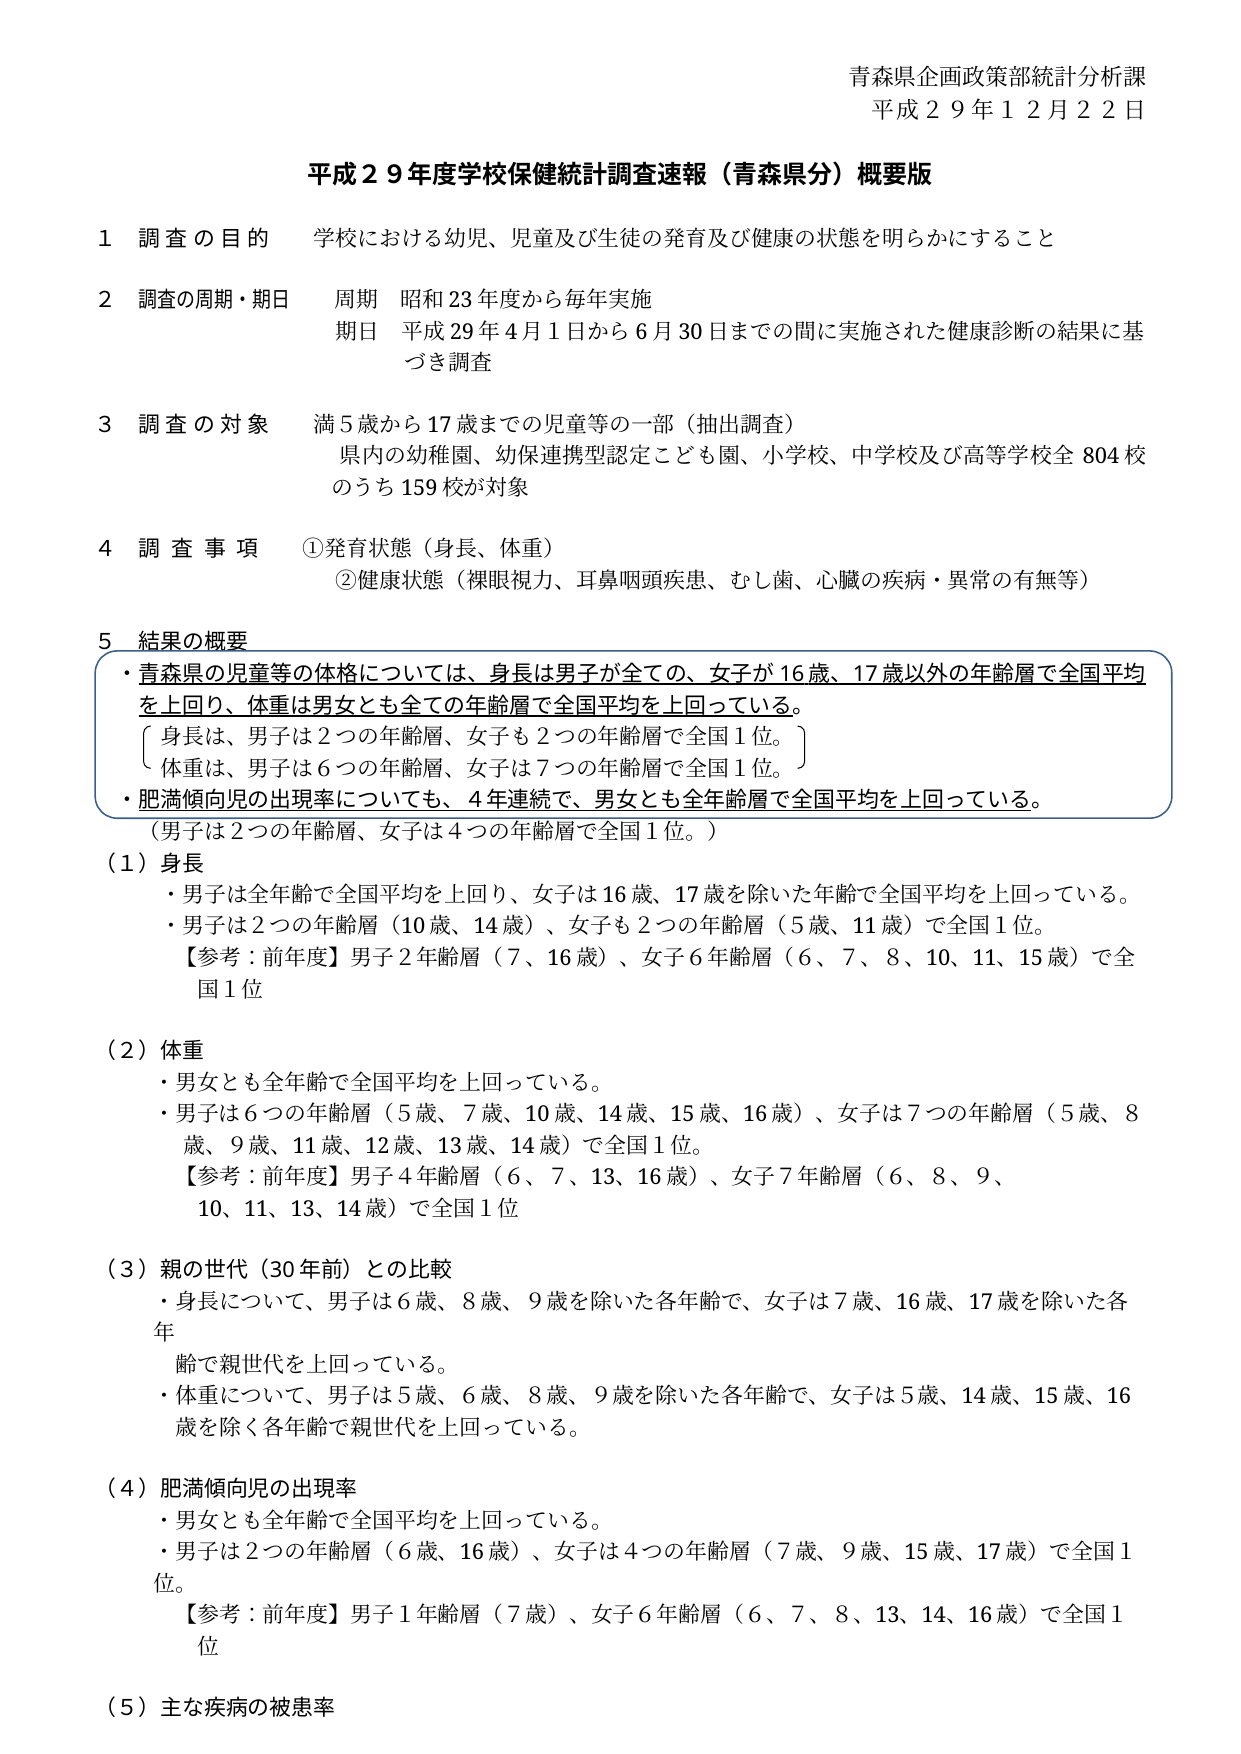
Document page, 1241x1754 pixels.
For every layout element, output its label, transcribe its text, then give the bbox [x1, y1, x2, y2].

text ４ 調査事項 ①発育状態（身長、体重） [94, 531, 1146, 563]
text 【参考：前年度】男子４年齢層（６、７、13、16歳）、女子７年齢層（６、８、９、10、11、13、14歳）で全国１位 [175, 1159, 1146, 1222]
text ・青森県の児童等の体格については、身長は男子が全ての、女子が16歳、17歳以外の年齢層で全国平均を上回り、体重は男女とも全ての年齢層で全国平均を上回っている。 [96, 656, 1146, 719]
text ・体重について、男子は５歳、６歳、８歳、９歳を除いた各年齢で、女子は５歳、14歳、15歳、16歳を除く各年齢で親世代を上回っている。 [153, 1378, 1146, 1442]
text ②健康状態（裸眼視力、耳鼻咽頭疾患、むし歯、心臓の疾病・異常の有無等） [94, 563, 1146, 594]
text 【参考：前年度】男子２年齢層（７、16歳）、女子６年齢層（６、７、８、10、11、15歳）で全国１位 [175, 940, 1146, 1003]
text （４）肥満傾向児の出現率 [94, 1471, 1146, 1503]
text ・男子は６つの年齢層（５歳、７歳、10歳、14歳、15歳、16歳）、女子は７つの年齢層（５歳、８歳、９歳、11歳、12歳、13歳、14歳）で全国１位。 [153, 1096, 1146, 1159]
text ・男子は２つの年齢層（６歳、16歳）、女子は４つの年齢層（７歳、９歳、15歳、17歳）で全国１位。 [153, 1534, 1146, 1597]
text ２ 調査の周期・期日 周期 昭和23年度から毎年実施 [94, 282, 1146, 314]
text ５ 結果の概要 [94, 624, 1146, 656]
text ・肥満傾向児の出現率についても、４年連続で、男女とも全年齢層で全国平均を上回っている。 [96, 782, 1146, 814]
text １ 調査の目的 学校における幼児、児童及び生徒の発育及び健康の状態を明らかにすること [94, 221, 1146, 252]
text 【参考：前年度】男子１年齢層（７歳）、女子６年齢層（６、７、８、13、14、16歳）で全国１位 [175, 1597, 1146, 1661]
text 身長は、男子は２つの年齢層、女子も２つの年齢層で全国１位。 [96, 719, 1146, 751]
text 期日 平成29年4月１日から6月30日までの間に実施された健康診断の結果に基づき調査 [94, 314, 1146, 377]
text （３）親の世代（30年前）との比較 [94, 1252, 1146, 1284]
text ・男女とも全年齢で全国平均を上回っている。 [153, 1065, 1146, 1096]
text ・身長について、男子は６歳、８歳、９歳を除いた各年齢で、女子は７歳、16歳、17歳を除いた各年 [153, 1284, 1146, 1347]
text 平成２９年１２月２２日 [788, 92, 1146, 125]
text （１）身長 [94, 846, 1146, 877]
text ３ 調査の対象 満５歳から17歳までの児童等の一部（抽出調査） [94, 407, 1146, 438]
text ・男子は２つの年齢層（10歳、14歳）、女子も２つの年齢層（５歳、11歳）で全国１位。 [94, 909, 1146, 940]
text （男子は２つの年齢層、女子は４つの年齢層で全国１位。） [94, 814, 1146, 846]
text 青森県企画政策部統計分析課 [94, 59, 1146, 92]
text ・男子は全年齢で全国平均を上回り、女子は16歳、17歳を除いた年齢で全国平均を上回っている。 [94, 877, 1146, 909]
text 平成２９年度学校保健統計調査速報（青森県分）概要版 [94, 155, 1146, 191]
text ・男女とも全年齢で全国平均を上回っている。 [153, 1503, 1146, 1534]
text 齢で親世代を上回っている。 [153, 1347, 1146, 1378]
text 県内の幼稚園、幼保連携型認定こども園、小学校、中学校及び高等学校全804校のうち159校が対象 [94, 438, 1146, 502]
text （２）体重 [94, 1033, 1146, 1065]
text （５）主な疾病の被患率 [94, 1690, 1146, 1722]
text 体重は、男子は６つの年齢層、女子は７つの年齢層で全国１位。 [96, 751, 1146, 782]
